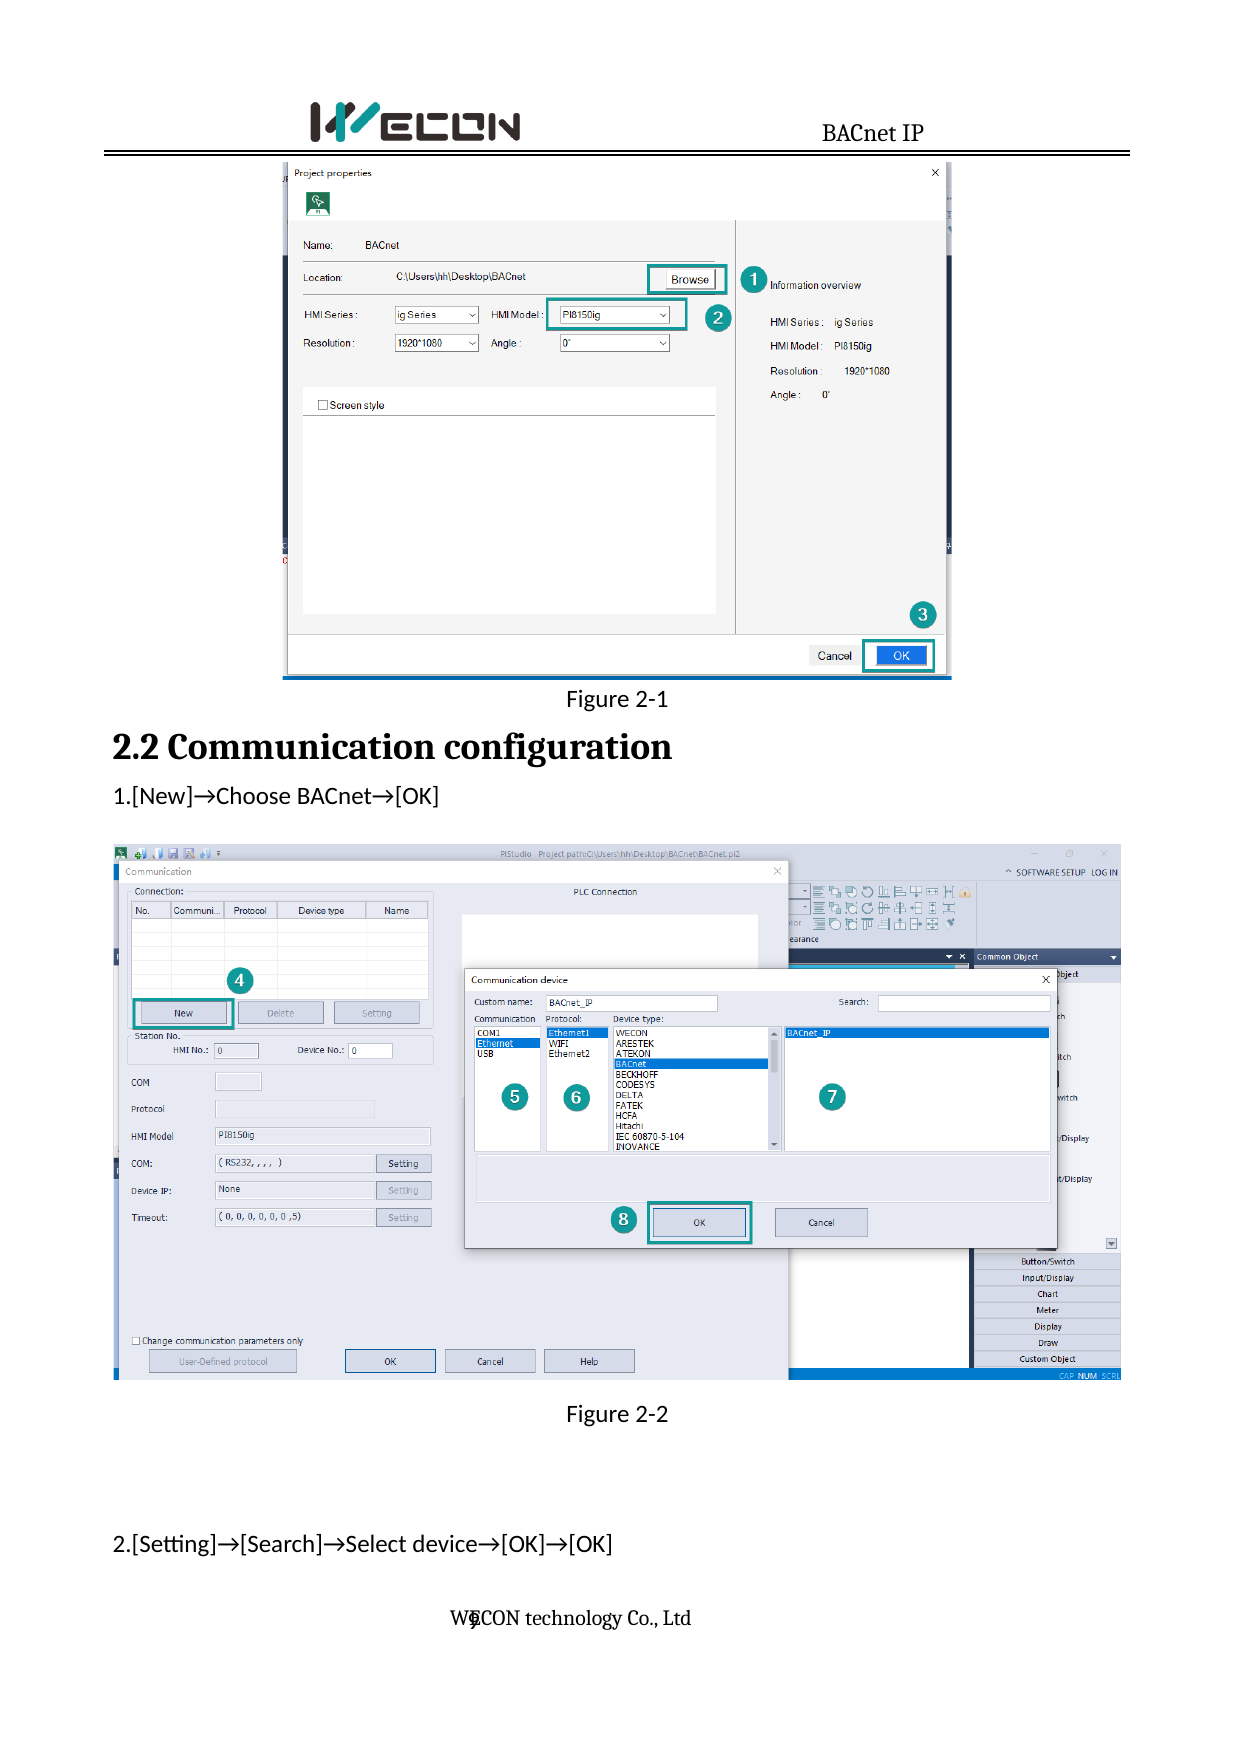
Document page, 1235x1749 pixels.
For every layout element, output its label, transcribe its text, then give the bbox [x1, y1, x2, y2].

text Figure 2-2 [112, 1397, 1122, 1429]
text 2.2 Communication configuration [112, 714, 1122, 779]
text 1.[New]→Choose BACnet→[OK] [112, 779, 1122, 812]
picture [282, 162, 952, 680]
picture [310, 102, 524, 142]
picture [113, 844, 1121, 1380]
text Figure 2-1 [112, 682, 1122, 714]
text 2.[Setting]→[Search]→Select device→[OK]→[OK] [112, 1527, 1122, 1559]
